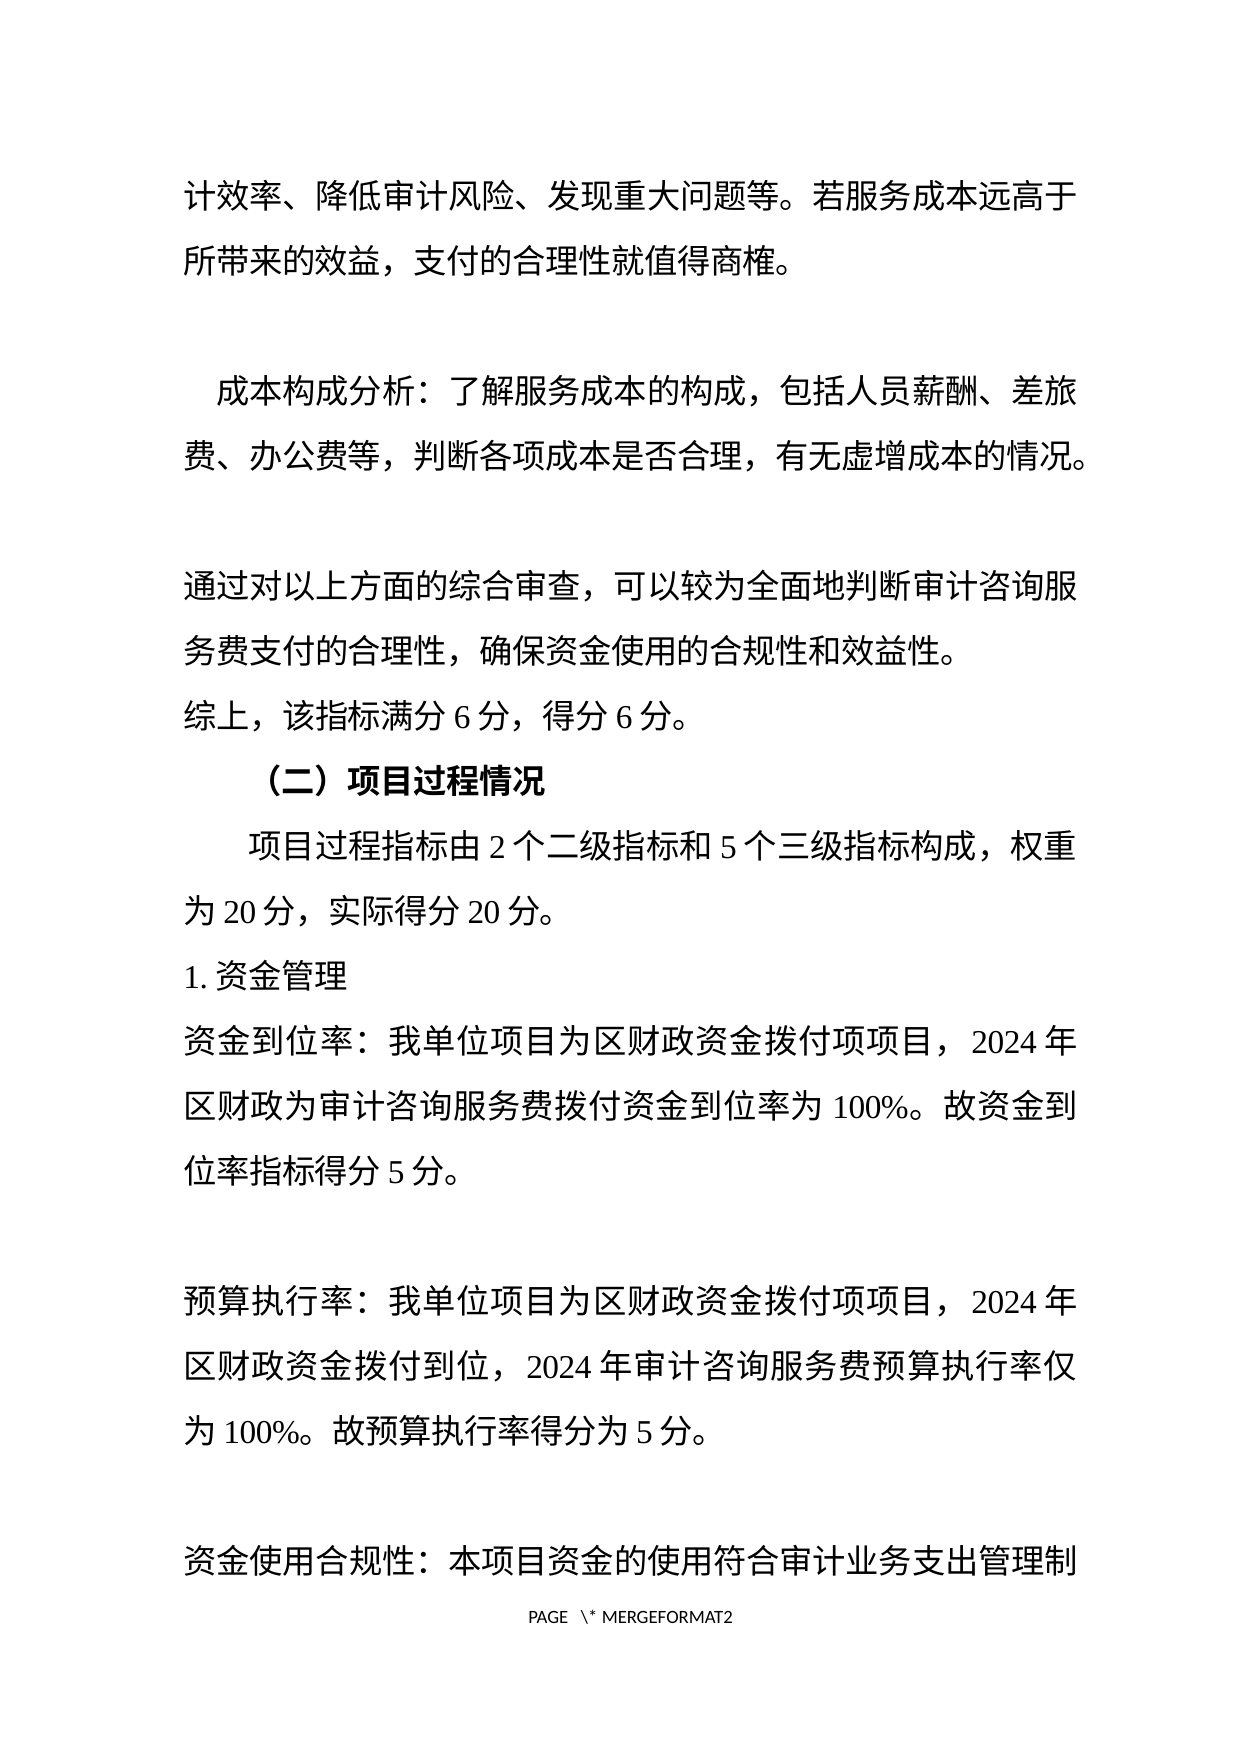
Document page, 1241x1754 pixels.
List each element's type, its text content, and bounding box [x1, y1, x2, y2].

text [183, 812, 1078, 1592]
text （二）项目过程情况 [183, 747, 1078, 812]
